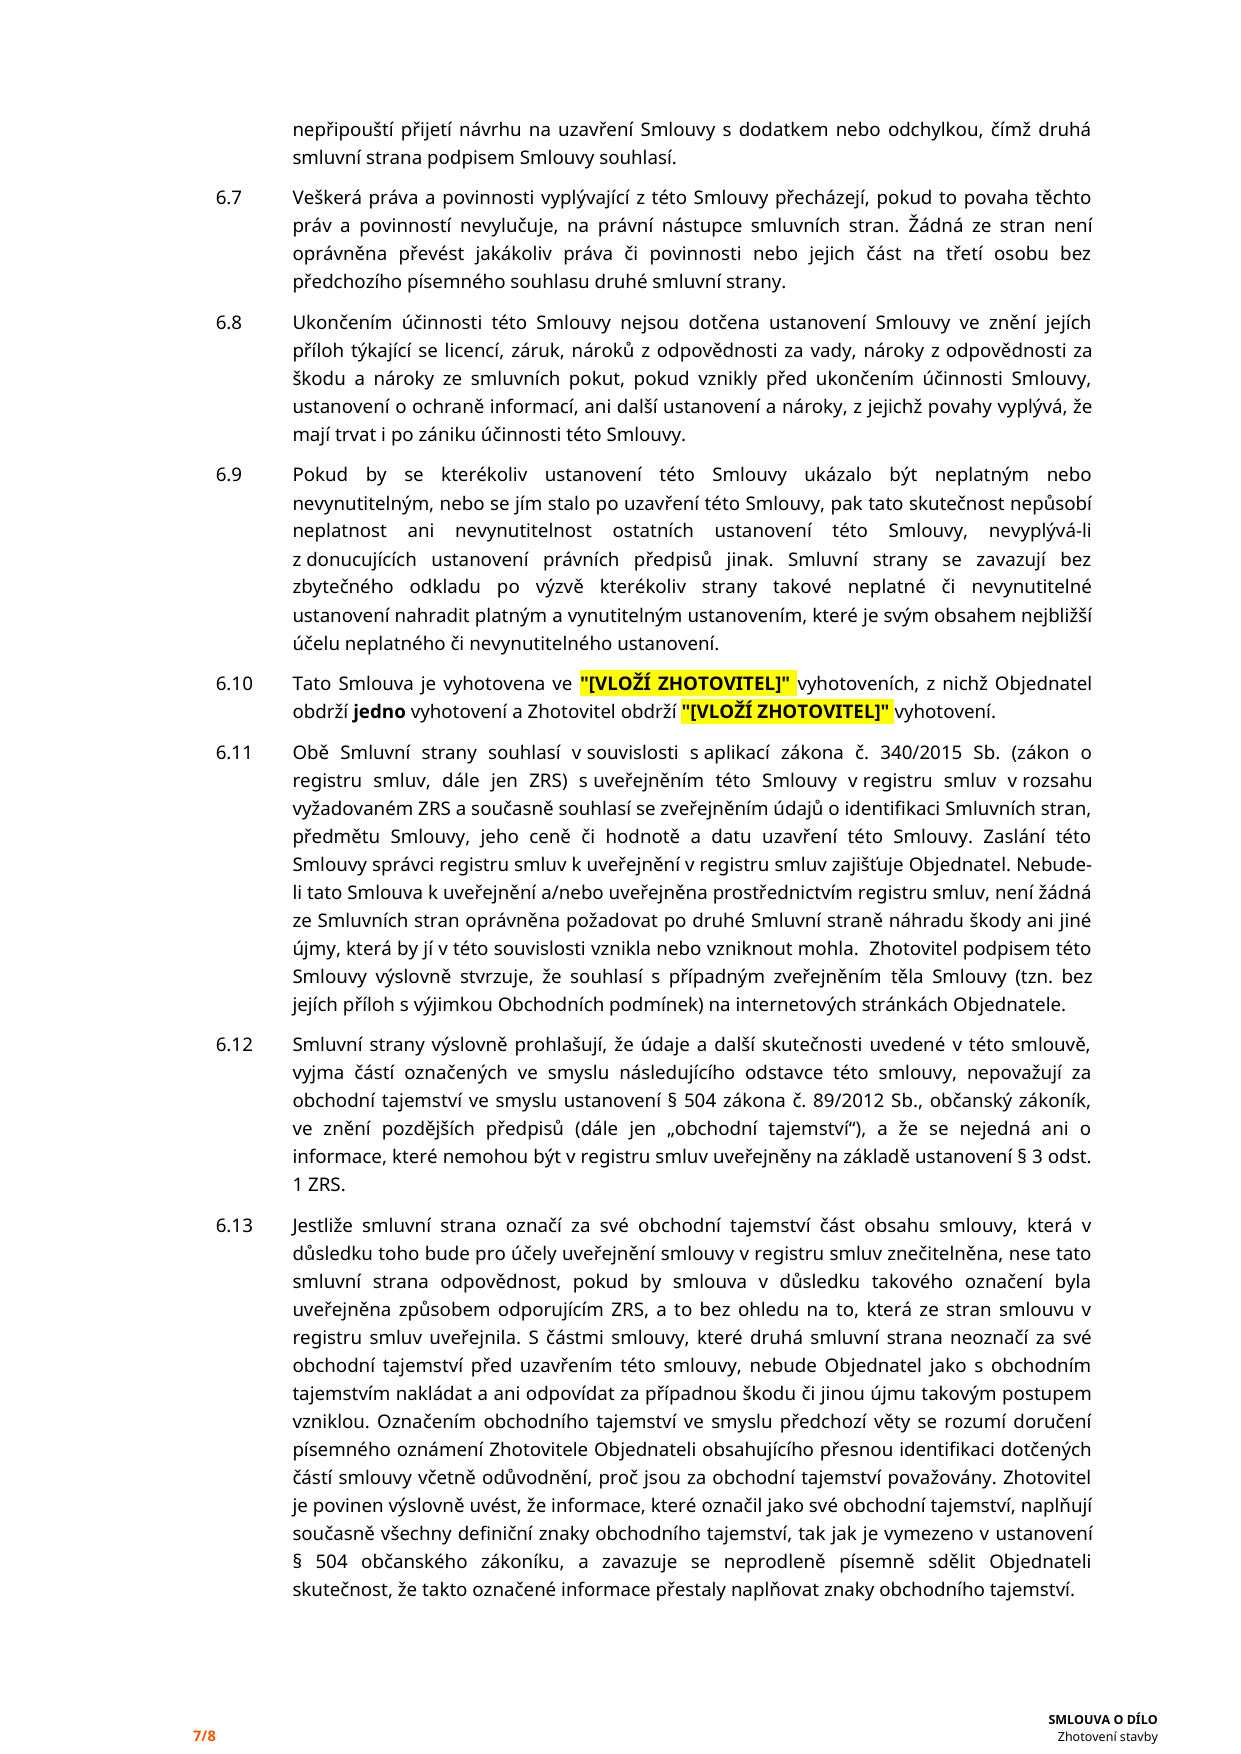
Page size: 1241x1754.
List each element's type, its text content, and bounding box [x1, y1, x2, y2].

text Veškerá práva a povinnosti vyplývající z této Smlouvy přecházejí, pokud to povaha těchto práv a povinností nevylučuje, na právní nástupce smluvních stran. Žádná ze stran není oprávněna převést jakákoliv práva či povinnosti nebo jejich část na třetí osobu bez předchozího písemného souhlasu druhé smluvní strany. [216, 184, 1093, 294]
text Tato Smlouva je vyhotovena ve vyhotoveních, z nichž Objednatel obdrží jedno vyhotovení a Zhotovitel obdrží vyhotovení. [216, 670, 1093, 724]
text Obě Smluvní strany souhlasí v souvislosti s aplikací zákona č. 340/2015 Sb. (zákon o registru smluv, dále jen ZRS) s uveřejněním této Smlouvy v registru smluv v rozsahu vyžadovaném ZRS a současně souhlasí se zveřejněním údajů o identifikaci Smluvních stran, předmětu Smlouvy, jeho ceně či hodnotě a datu uzavření této Smlouvy. Zaslání této Smlouvy správci registru smluv k uveřejnění v registru smluv zajišťuje Objednatel. Nebude-li tato Smlouva k uveřejnění a/nebo uveřejněna prostřednictvím registru smluv, není žádná ze Smluvních stran oprávněna požadovat po druhé Smluvní straně náhradu škody ani jiné újmy, která by jí v této souvislosti vznikla nebo vzniknout mohla. Zhotovitel podpisem této Smlouvy výslovně stvrzuje, že souhlasí s případným zveřejněním těla Smlouvy (tzn. bez jejích příloh s výjimkou Obchodních podmínek) na internetových stránkách Objednatele. [216, 739, 1093, 1017]
text Jestliže smluvní strana označí za své obchodní tajemství část obsahu smlouvy, která v důsledku toho bude pro účely uveřejnění smlouvy v registru smluv znečitelněna, nese tato smluvní strana odpovědnost, pokud by smlouva v důsledku takového označení byla uveřejněna způsobem odporujícím ZRS, a to bez ohledu na to, která ze stran smlouvu v registru smluv uveřejnila. S částmi smlouvy, které druhá smluvní strana neoznačí za své obchodní tajemství před uzavřením této smlouvy, nebude Objednatel jako s obchodním tajemstvím nakládat a ani odpovídat za případnou škodu či jinou újmu takovým postupem vzniklou. Označením obchodního tajemství ve smyslu předchozí věty se rozumí doručení písemného oznámení Zhotovitele Objednateli obsahujícího přesnou identifikaci dotčených částí smlouvy včetně odůvodnění, proč jsou za obchodní tajemství považovány. Zhotovitel je povinen výslovně uvést, že informace, které označil jako své obchodní tajemství, naplňují současně všechny definiční znaky obchodního tajemství, tak jak je vymezeno v ustanovení § 504 občanského zákoníku, a zavazuje se neprodleně písemně sdělit Objednateli skutečnost, že takto označené informace přestaly naplňovat znaky obchodního tajemství. [216, 1212, 1093, 1602]
text Smluvní strany výslovně prohlašují, že údaje a další skutečnosti uvedené v této smlouvě, vyjma částí označených ve smyslu následujícího odstavce této smlouvy, nepovažují za obchodní tajemství ve smyslu ustanovení § 504 zákona č. 89/2012 Sb., občanský zákoník, ve znění pozdějších předpisů (dále jen „obchodní tajemství“), a že se nejedná ani o informace, které nemohou být v registru smluv uveřejněny na základě ustanovení § 3 odst. 1 ZRS. [216, 1032, 1093, 1197]
text Pokud by se kterékoliv ustanovení této Smlouvy ukázalo být neplatným nebo nevynutitelným, nebo se jím stalo po uzavření této Smlouvy, pak tato skutečnost nepůsobí neplatnost ani nevynutitelnost ostatních ustanovení této Smlouvy, nevyplývá-li z donucujících ustanovení právních předpisů jinak. Smluvní strany se zavazují bez zbytečného odkladu po výzvě kterékoliv strany takové neplatné či nevynutitelné ustanovení nahradit platným a vynutitelným ustanovením, které je svým obsahem nejbližší účelu neplatného či nevynutitelného ustanovení. [216, 462, 1093, 655]
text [216, 116, 1093, 169]
text Ukončením účinnosti této Smlouvy nejsou dotčena ustanovení Smlouvy ve znění jejích příloh týkající se licencí, záruk, nároků z odpovědnosti za vady, nároky z odpovědnosti za škodu a nároky ze smluvních pokut, pokud vznikly před ukončením účinnosti Smlouvy, ustanovení o ochraně informací, ani další ustanovení a nároky, z jejichž povahy vyplývá, že mají trvat i po zániku účinnosti této Smlouvy. [216, 309, 1093, 447]
